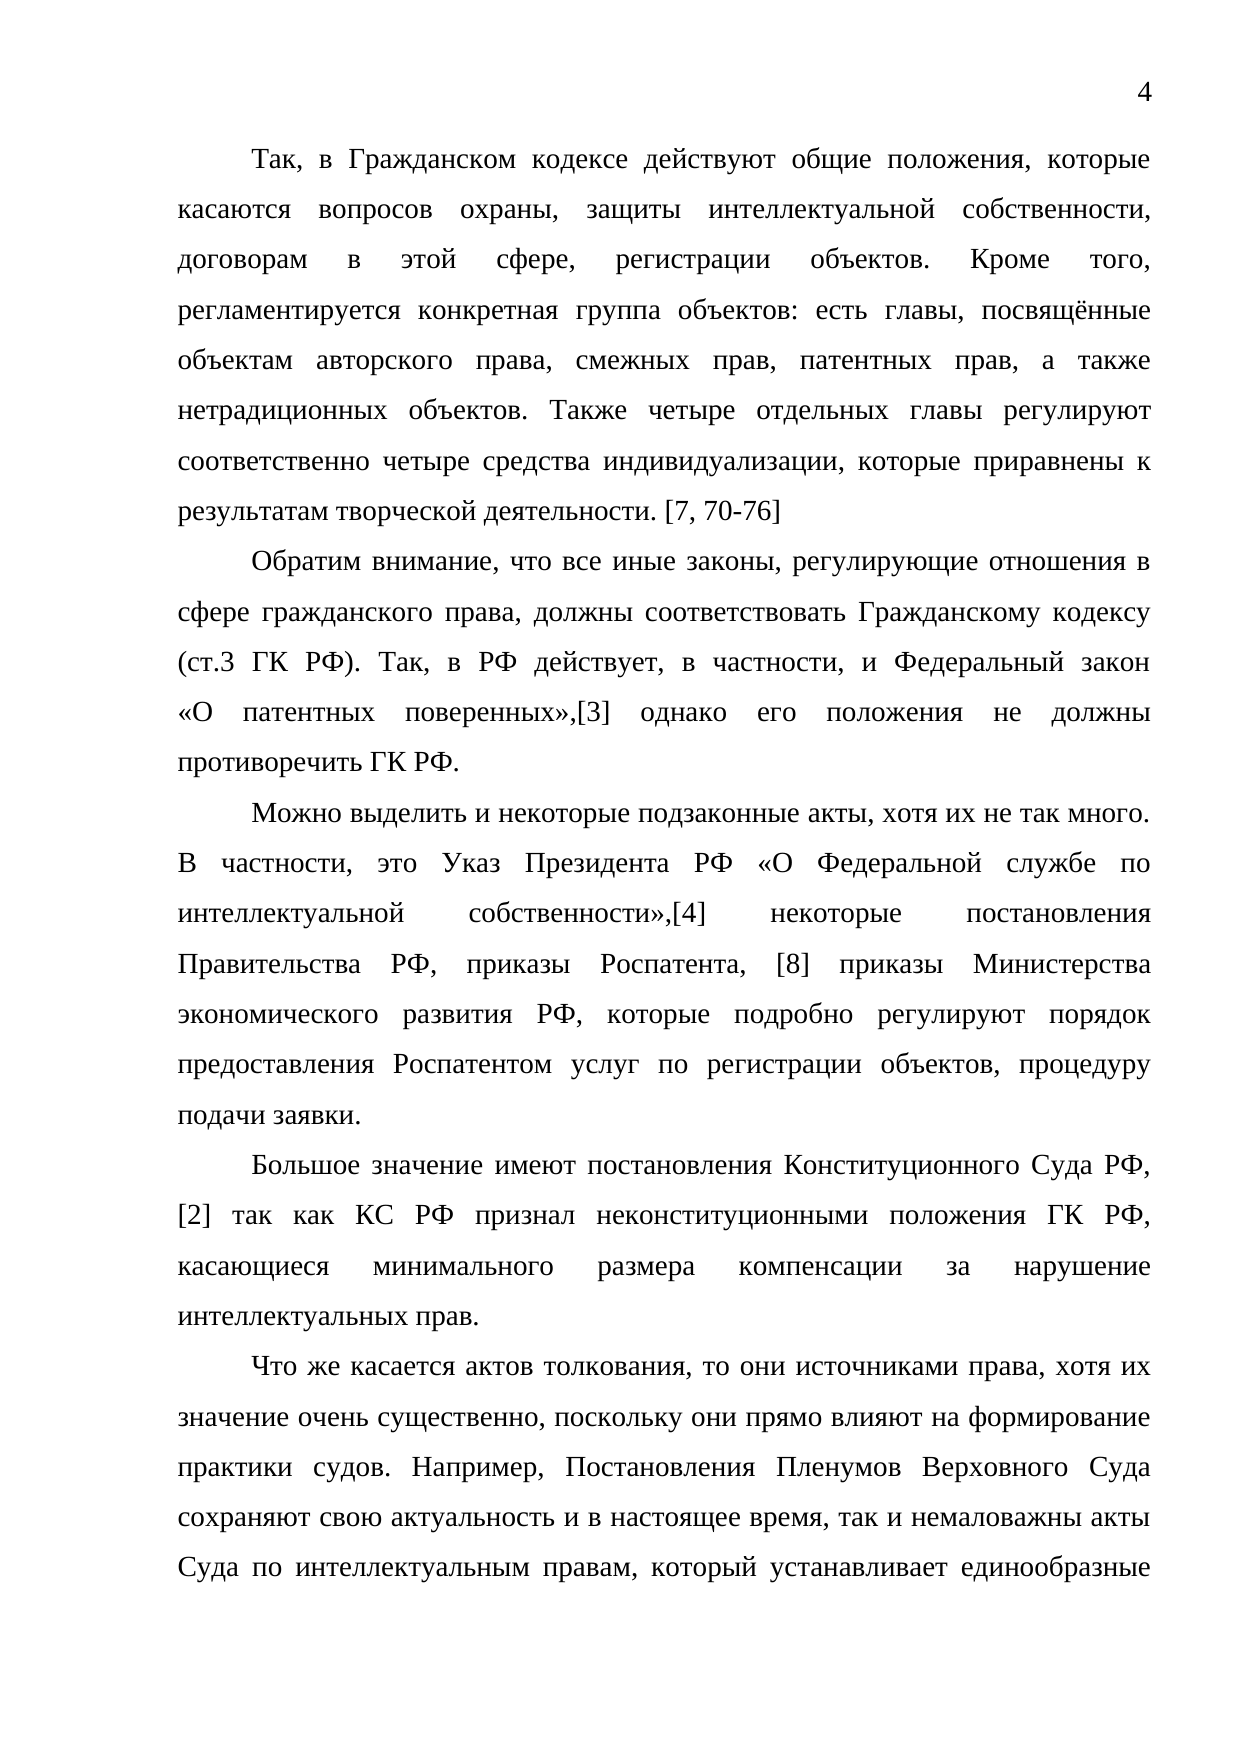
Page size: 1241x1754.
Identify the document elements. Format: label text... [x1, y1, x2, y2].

text Можно выделить и некоторые подзаконные акты, хотя их не так много. В частности, это Указ Президента РФ «О Федеральной службе по интеллектуальной собственности»,[4] некоторые постановления Правительства РФ, приказы Роспатента, [8] приказы Министерства экономического развития РФ, которые подробно регулируют порядок предоставления Роспатентом услуг по регистрации объектов, процедуру подачи заявки. [177, 795, 1152, 1130]
text Так, в Гражданском кодексе действуют общие положения, которые касаются вопросов охраны, защиты интеллектуальной собственности, договорам в этой сфере, регистрации объектов. Кроме того, регламентируется конкретная группа объектов: есть главы, посвящённые объектам авторского права, смежных прав, патентных прав, а также нетрадиционных объектов. Также четыре отдельных главы регулируют соответственно четыре средства индивидуализации, которые приравнены к результатам творческой деятельности. [7, 70-76] [177, 141, 1152, 527]
text Большое значение имеют постановления Конституционного Суда РФ,[2] так как КС РФ признал неконституционными положения ГК РФ, касающиеся минимального размера компенсации за нарушение интеллектуальных прав. [177, 1147, 1152, 1332]
text Обратим внимание, что все иные законы, регулирующие отношения в сфере гражданского права, должны соответствовать Гражданскому кодексу (ст.3 ГК РФ). Так, в РФ действует, в частности, и Федеральный закон «О патентных поверенных»,[3] однако его положения не должны противоречить ГК РФ. [177, 543, 1152, 778]
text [177, 1348, 1152, 1583]
